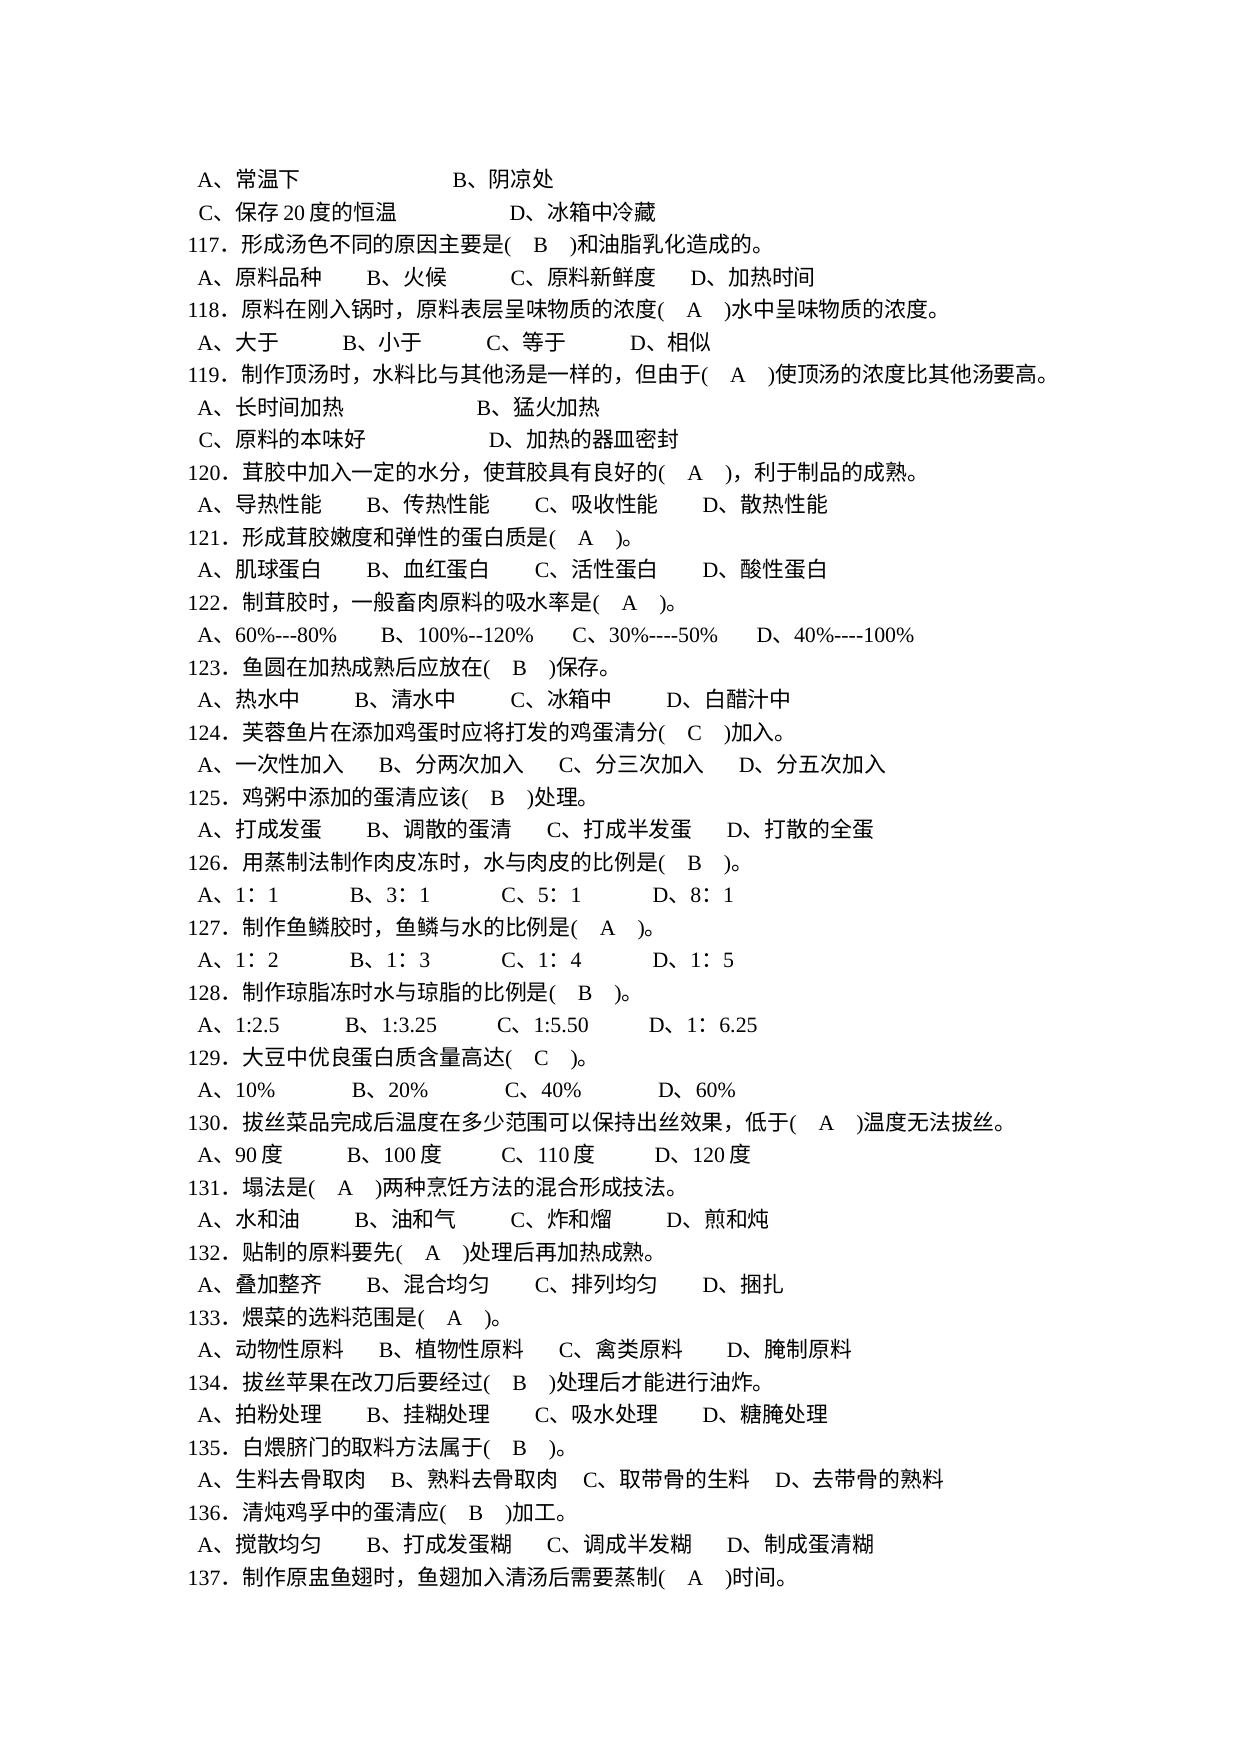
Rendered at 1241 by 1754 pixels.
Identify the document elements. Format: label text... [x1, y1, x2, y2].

text A、90度 B、100度 C、110度 D、120度 [187, 1137, 1053, 1169]
text 136．清炖鸡孚中的蛋清应( B )加工。 [187, 1494, 1053, 1527]
text 125．鸡粥中添加的蛋清应该( B )处理。 [187, 779, 1053, 812]
text A、长时间加热 B、猛火加热 [187, 389, 1053, 422]
text A、动物性原料 B、植物性原料 C、禽类原料 D、腌制原料 [187, 1332, 1053, 1364]
text 120．茸胶中加入一定的水分，使茸胶具有良好的( A )，利于制品的成熟。 [187, 454, 1053, 487]
text 123．鱼圆在加热成熟后应放在( B )保存。 [187, 649, 1053, 682]
text 130．拔丝菜品完成后温度在多少范围可以保持出丝效果，低于( A )温度无法拔丝。 [187, 1104, 1053, 1137]
text 118．原料在刚入锅时，原料表层呈味物质的浓度( A )水中呈味物质的浓度。 [187, 292, 1053, 324]
text 134．拔丝苹果在改刀后要经过( B )处理后才能进行油炸。 [187, 1364, 1053, 1397]
text A、生料去骨取肉 B、熟料去骨取肉 C、取带骨的生料 D、去带骨的熟料 [187, 1462, 1053, 1494]
text 132．贴制的原料要先( A )处理后再加热成熟。 [187, 1234, 1053, 1267]
text C、保存20度的恒温 D、冰箱中冷藏 [187, 194, 1053, 227]
text 129．大豆中优良蛋白质含量高达( C )。 [187, 1039, 1053, 1072]
text A、原料品种 B、火候 C、原料新鲜度 D、加热时间 [187, 259, 1053, 292]
text A、1：2 B、1：、1：4 D、1：5 [187, 942, 1053, 974]
text A、大于 B、小于 C、等于 D、相似 [187, 324, 1053, 357]
text 126．用蒸制法制作肉皮冻时，水与肉皮的比例是( B )。 [187, 844, 1053, 877]
text C、原料的本味好 D、加热的器皿密封 [187, 422, 1053, 454]
text 119．制作顶汤时，水料比与其他汤是一样的，但由于( A )使顶汤的浓度比其他汤要高。 [187, 357, 1053, 389]
text 135．白煨脐门的取料方法属于( B )。 [187, 1429, 1053, 1462]
text 133．煨菜的选料范围是( A )。 [187, 1299, 1053, 1332]
text A、一次性加入 B、分两次加入 C、分三次加入 D、分五次加入 [187, 747, 1053, 779]
text 122．制茸胶时，一般畜肉原料的吸水率是( A )。 [187, 584, 1053, 617]
text 127．制作鱼鳞胶时，鱼鳞与水的比例是( A )。 [187, 909, 1053, 942]
text 128．制作琼脂冻时水与琼脂的比例是( B )。 [187, 974, 1053, 1007]
text A、10% B、20% C、40% D、60% [187, 1072, 1053, 1104]
text A、拍粉处理 B、挂糊处理 C、吸水处理 D、糖腌处理 [187, 1397, 1053, 1429]
text A、水和油 B、油和气 C、炸和熘 D、煎和炖 [187, 1202, 1053, 1234]
text 131．塌法是( A )两种烹饪方法的混合形成技法。 [187, 1169, 1053, 1202]
text 124．芙蓉鱼片在添加鸡蛋时应将打发的鸡蛋清分( C )加入。 [187, 714, 1053, 747]
text 137．制作原盅鱼翅时，鱼翅加入清汤后需要蒸制( A )时间。 [187, 1559, 1053, 1592]
text 121．形成茸胶嫩度和弹性的蛋白质是( A )。 [187, 519, 1053, 552]
text A、60%---80% B、100%--120% C、30%----50% D、40%----100% [187, 617, 1053, 649]
text 117．形成汤色不同的原因主要是( B )和油脂乳化造成的。 [187, 227, 1053, 259]
text A、1：1 B、3：、5：1 D、8：1 [187, 877, 1053, 909]
text A、肌球蛋白 B、血红蛋白 C、活性蛋白 D、酸性蛋白 [187, 552, 1053, 584]
text A、打成发蛋 B、调散的蛋清 C、打成半发蛋 D、打散的全蛋 [187, 812, 1053, 844]
text A、热水中 B、清水中 C、冰箱中 D、白醋汁中 [187, 682, 1053, 714]
text A、导热性能 B、传热性能 C、吸收性能 D、散热性能 [187, 487, 1053, 519]
text A、叠加整齐 B、混合均匀 C、排列均匀 D、捆扎 [187, 1267, 1053, 1299]
text A、1:2.5 B、1:、1:5.50 D、1：6.25 [187, 1007, 1053, 1039]
text A、搅散均匀 B、打成发蛋糊 C、调成半发糊 D、制成蛋清糊 [187, 1527, 1053, 1559]
text A、常温下 B、阴凉处 [187, 162, 1053, 194]
